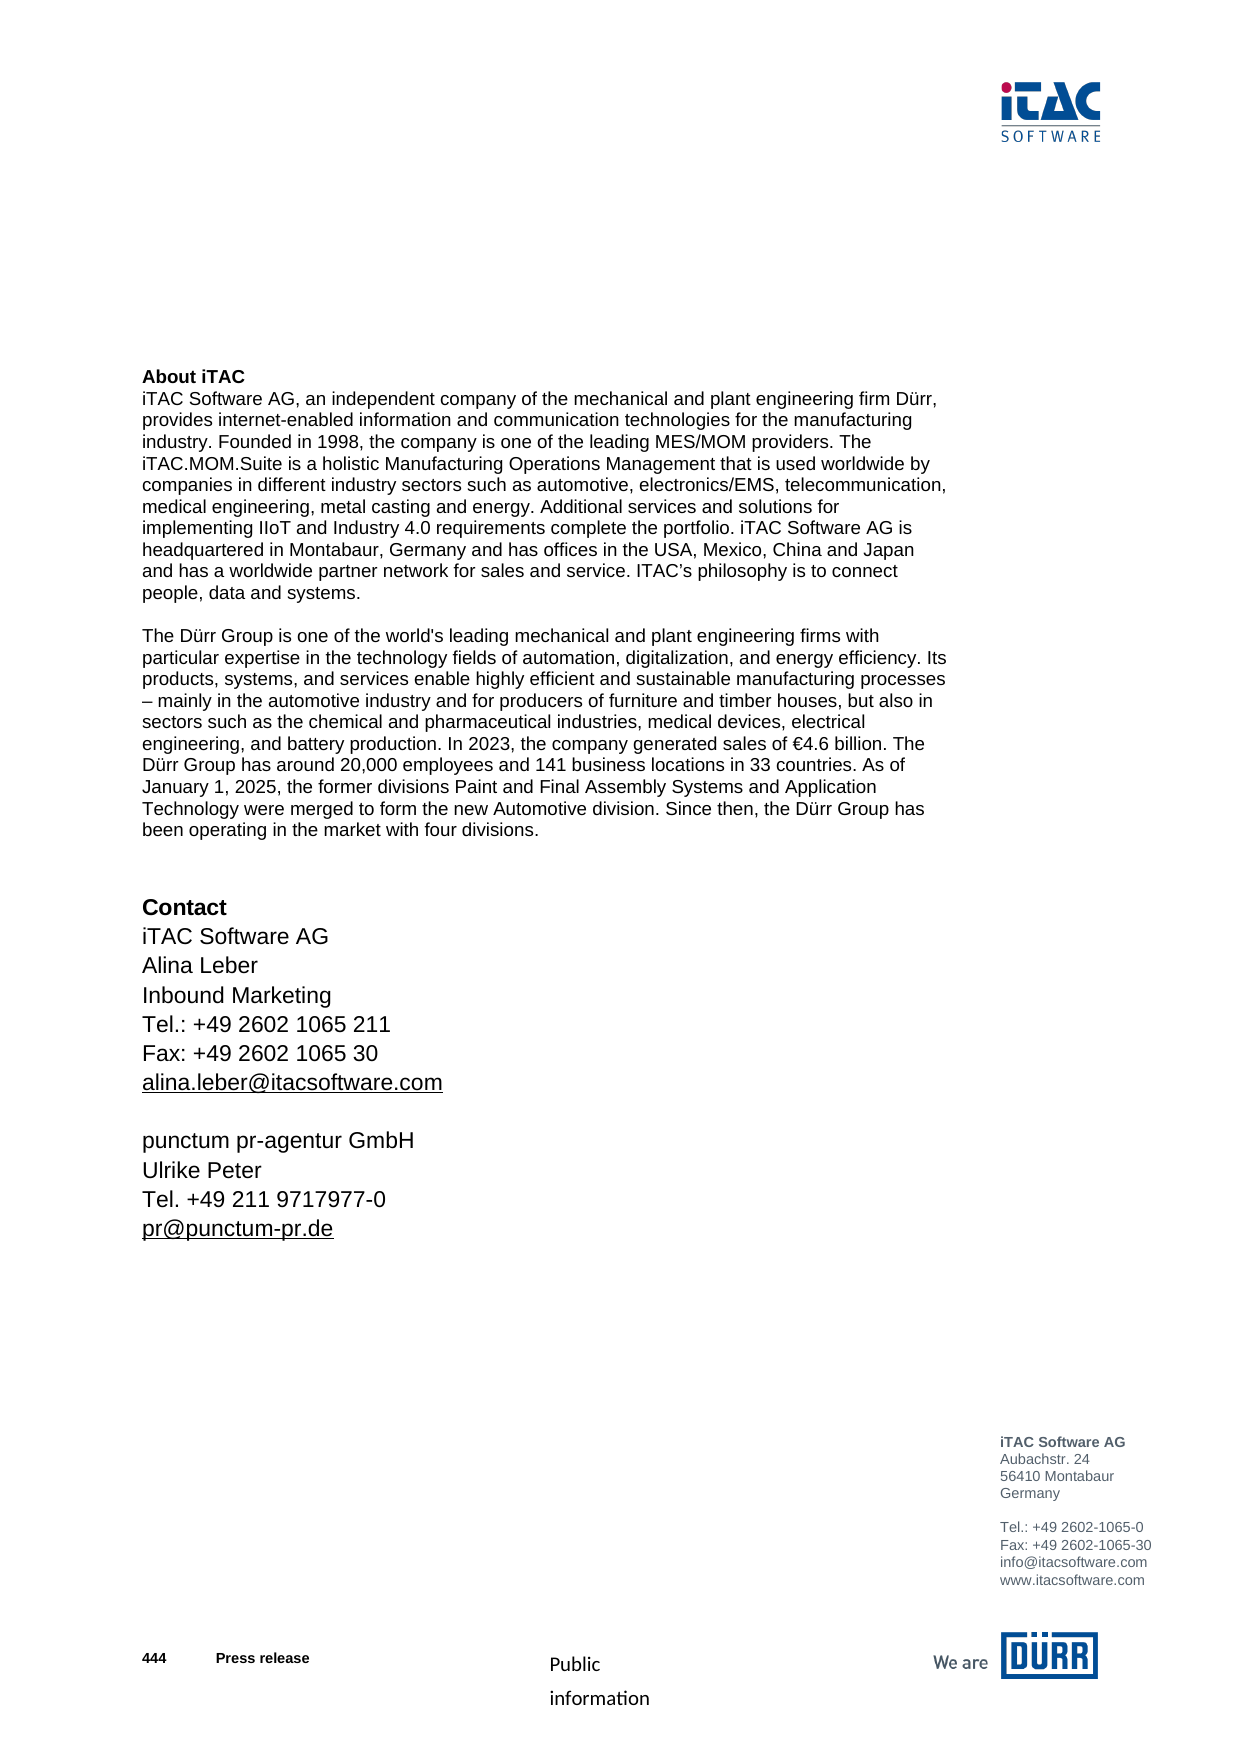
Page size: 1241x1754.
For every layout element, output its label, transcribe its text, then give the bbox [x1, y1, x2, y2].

text Fax: +49 2602 1065 30 [142, 1037, 951, 1066]
text Tel. +49 211 9717977-0 [142, 1183, 951, 1212]
text iTAC Software AG [142, 920, 951, 949]
text About iTAC [142, 366, 951, 388]
text iTAC Software AG, an independent company of the mechanical and plant engineering firm Dürr, provides internet-enabled information and communication technologies for the manufacturing industry. Founded in 1998, the company is one of the leading MES/MOM providers. The iTAC.MOM.Suite is a holistic Manufacturing Operations Management that is used worldwide by companies in different industry sectors such as automotive, electronics/EMS, telecommunication, medical engineering, metal casting and energy. Additional services and solutions for implementing IIoT and Industry 4.0 requirements complete the portfolio. iTAC Software AG is headquartered in Montabaur, Germany and has offices in the USA, Mexico, China and Japan and has a worldwide partner network for sales and service. ITAC’s philosophy is to connect people, data and systems. [142, 388, 951, 603]
text Tel.: +49 2602 1065 211 [142, 1008, 951, 1037]
text pr@punctum-pr.de [142, 1212, 951, 1241]
text alina.leber@itacsoftware.com [142, 1066, 951, 1095]
text The Dürr Group is one of the world's leading mechanical and plant engineering firms with particular expertise in the technology fields of automation, digitalization, and energy efficiency. Its products, systems, and services enable highly efficient and sustainable manufacturing processes – mainly in the automotive industry and for producers of furniture and timber houses, but also in sectors such as the chemical and pharmaceutical industries, medical devices, electrical engineering, and battery production. In 2023, the company generated sales of €4.6 billion. The Dürr Group has around 20,000 employees and 141 business locations in 33 countries. As of January 1, 2025, the former divisions Paint and Final Assembly Systems and Application Technology were merged to form the new Automotive division. Since then, the Dürr Group has been operating in the market with four divisions. [142, 625, 951, 841]
text punctum pr-agentur GmbH [142, 1124, 951, 1154]
text Ulrike Peter [142, 1154, 951, 1183]
text Alina Leber [142, 949, 951, 979]
text Contact [142, 862, 951, 920]
text Inbound Marketing [142, 979, 951, 1008]
